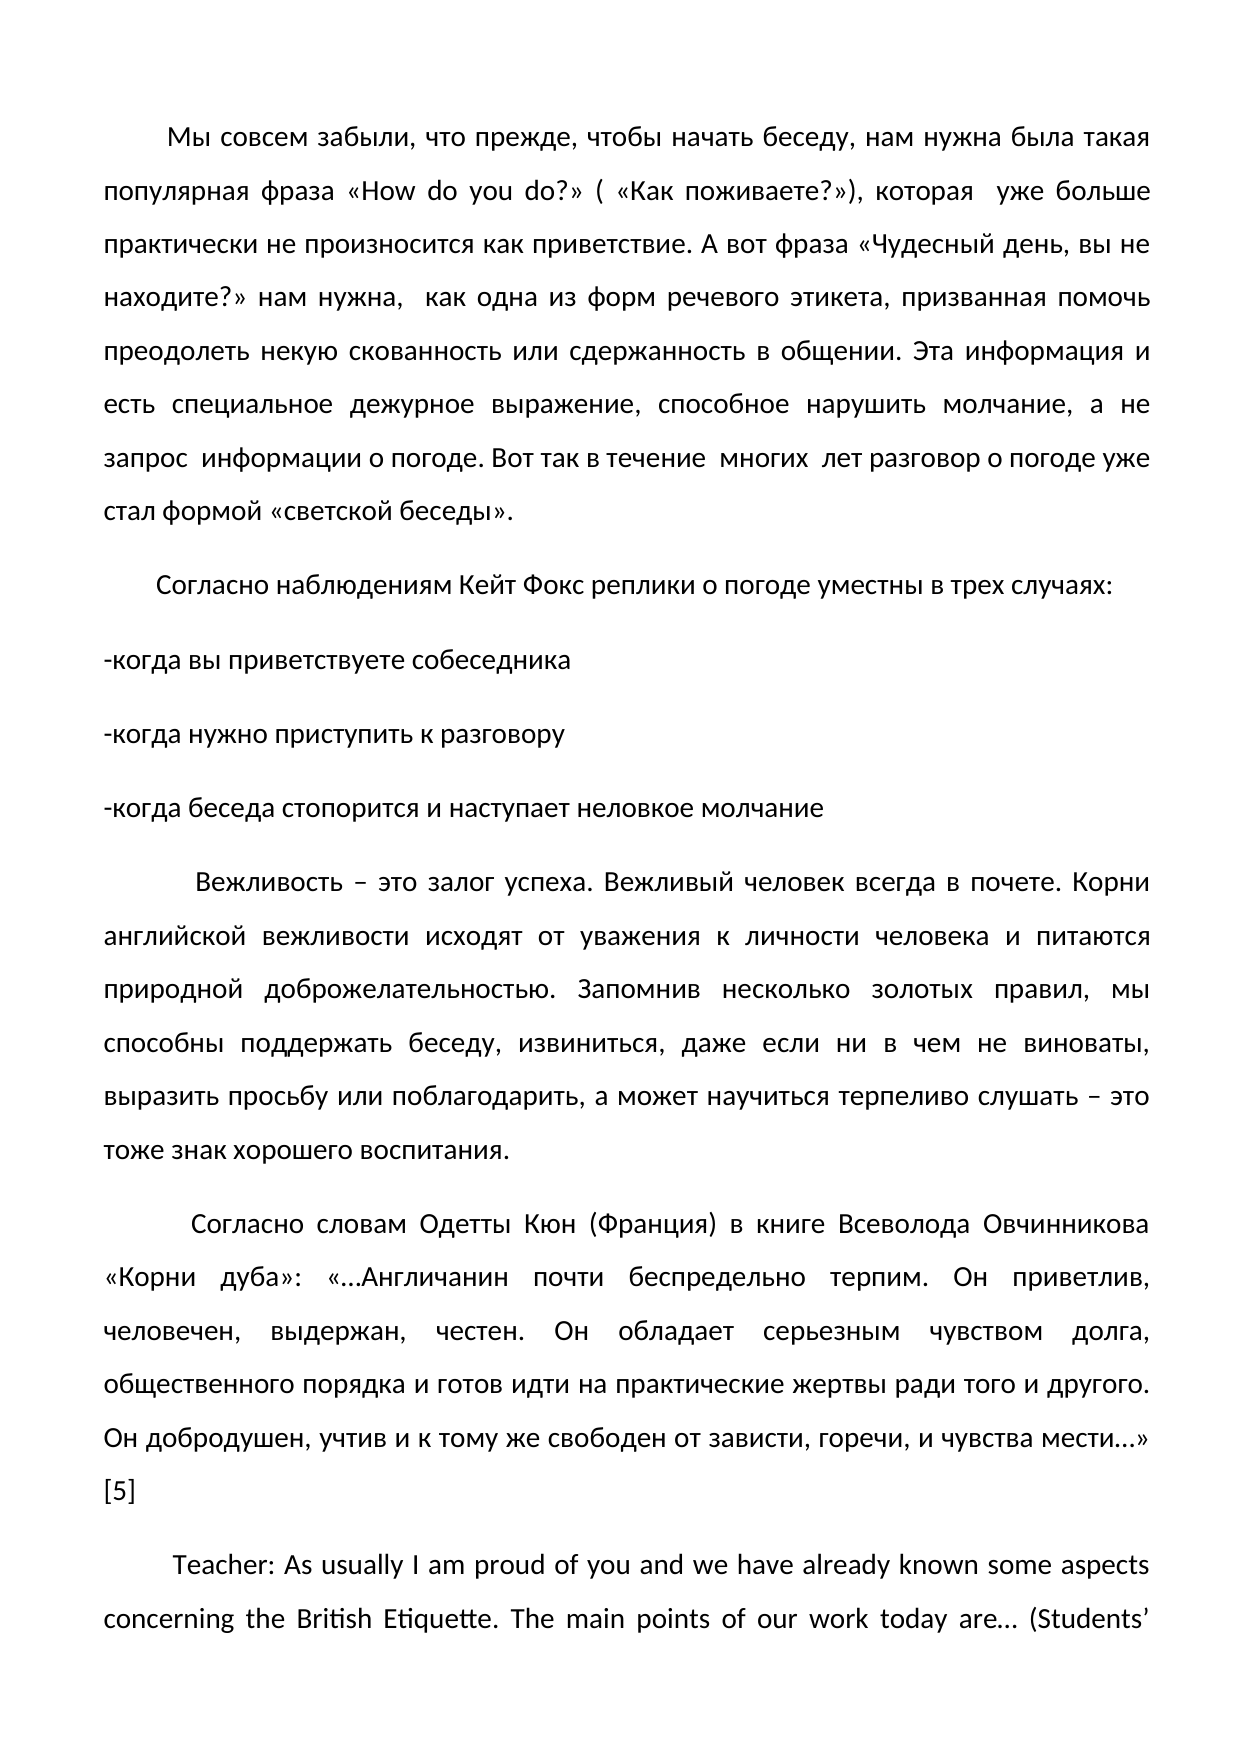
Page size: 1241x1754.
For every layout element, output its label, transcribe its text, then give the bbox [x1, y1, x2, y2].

text Согласно наблюдениям Кейт Фокс реплики о погоде уместны в трех случаях: [103, 566, 1152, 602]
text Согласно словам Одетты Кюн (Франция) в книге Всеволода Овчинникова «Корни дуба»: «…Англичанин почти беспредельно терпим. Он приветлив, человечен, выдержан, честен. Он обладает серьезным чувством долга, общественного порядка и готов идти на практические жертвы ради того и другого. Он добродушен, учтив и к тому же свободен от зависти, горечи, и чувства мести…» [5] [103, 1205, 1152, 1508]
text -когда нужно приступить к разговору [103, 715, 1152, 751]
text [103, 1546, 1152, 1636]
text Вежливость – это залог успеха. Вежливый человек всегда в почете. Корни английской вежливости исходят от уважения к личности человека и питаются природной доброжелательностью. Запомнив несколько золотых правил, мы способны поддержать беседу, извиниться, даже если ни в чем не виноваты, выразить просьбу или поблагодарить, а может научиться терпеливо слушать – это тоже знак хорошего воспитания. [103, 863, 1152, 1166]
text -когда вы приветствуете собеседника [103, 641, 1152, 676]
text Мы совсем забыли, что прежде, чтобы начать беседу, нам нужна была такая популярная фраза «How do you do?» ( «Как поживаете?»), которая уже больше практически не произносится как приветствие. А вот фраза «Чудесный день, вы не находите?» нам нужна, как одна из форм речевого этикета, призванная помочь преодолеть некую скованность или сдержанность в общении. Эта информация и есть специальное дежурное выражение, способное нарушить молчание, а не запрос информации о погоде. Вот так в течение многих лет разговор о погоде уже стал формой «светской беседы». [103, 118, 1152, 528]
text -когда беседа стопорится и наступает неловкое молчание [103, 789, 1152, 825]
